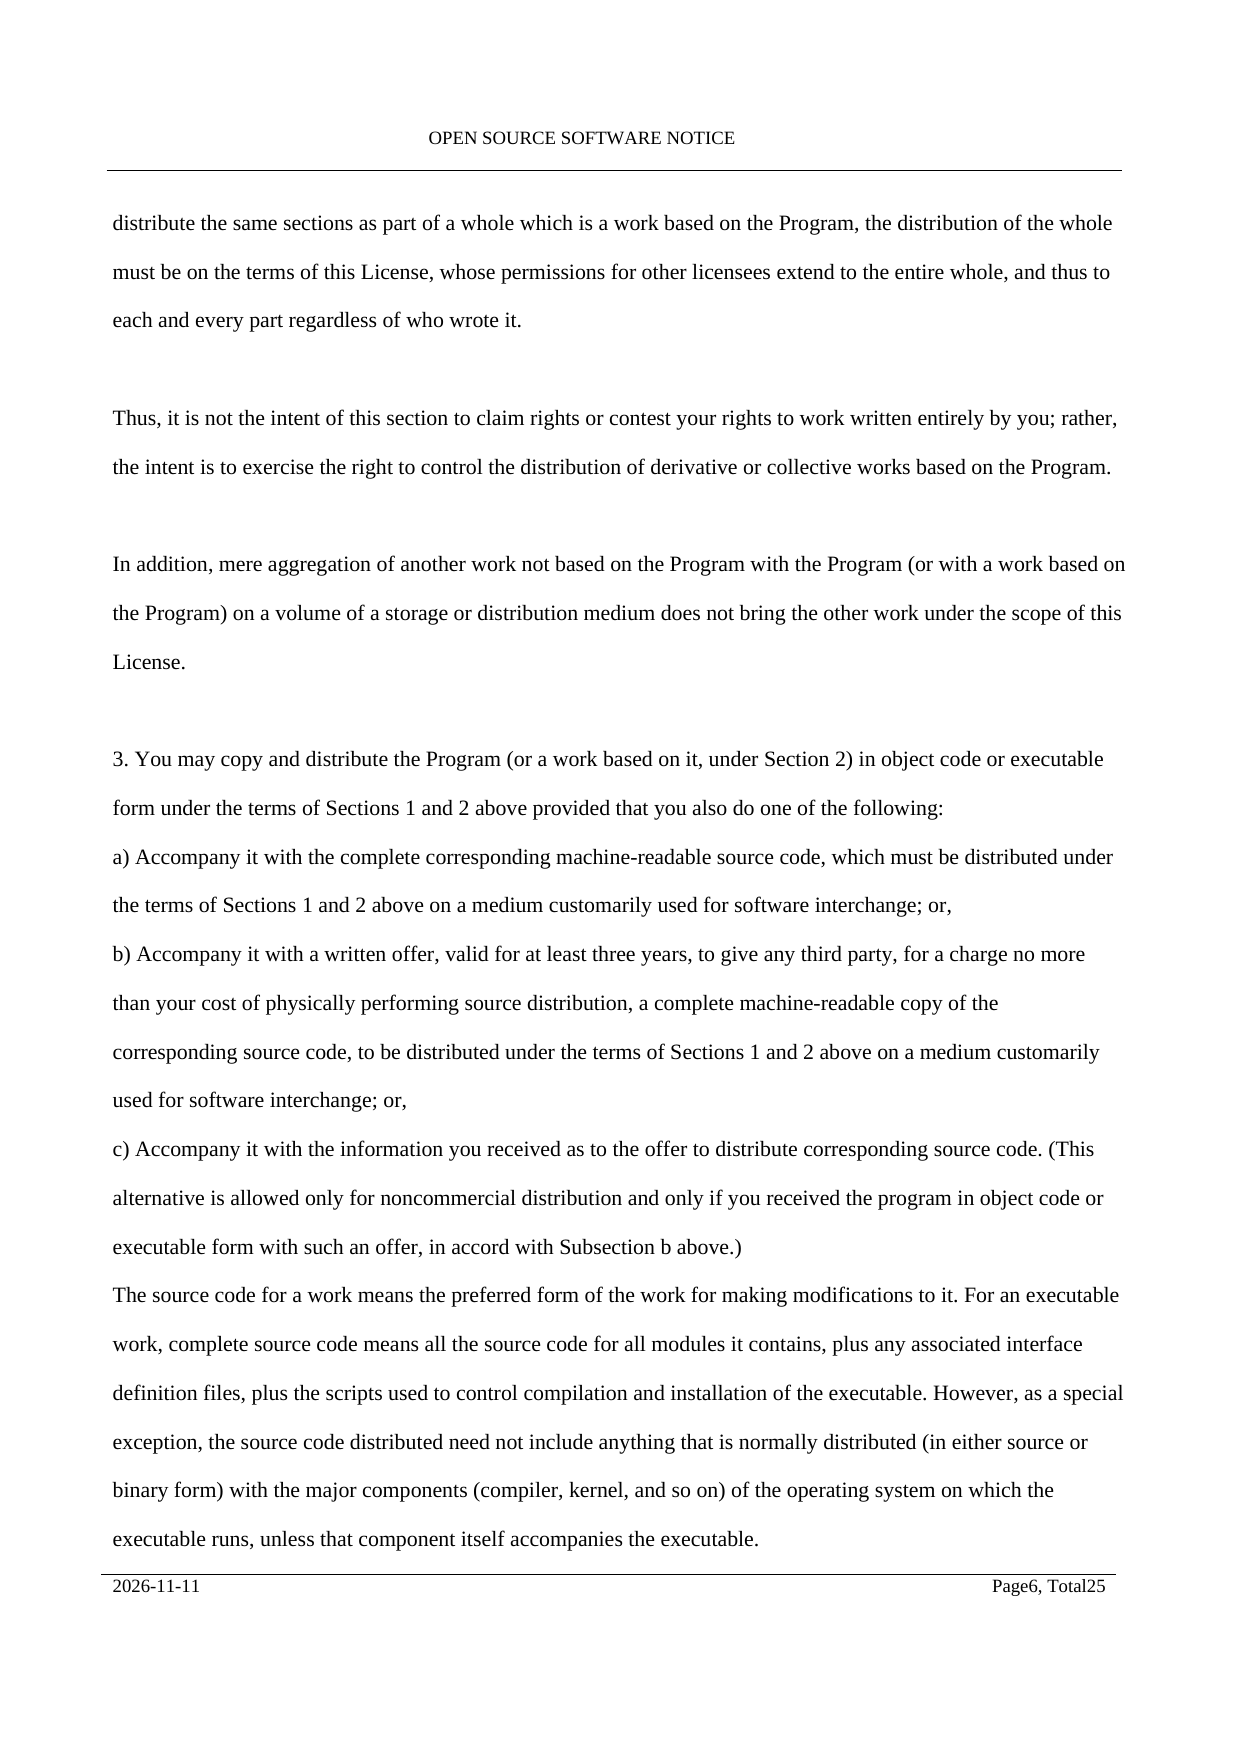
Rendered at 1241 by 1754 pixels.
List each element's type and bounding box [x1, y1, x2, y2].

text [112, 206, 1128, 1555]
